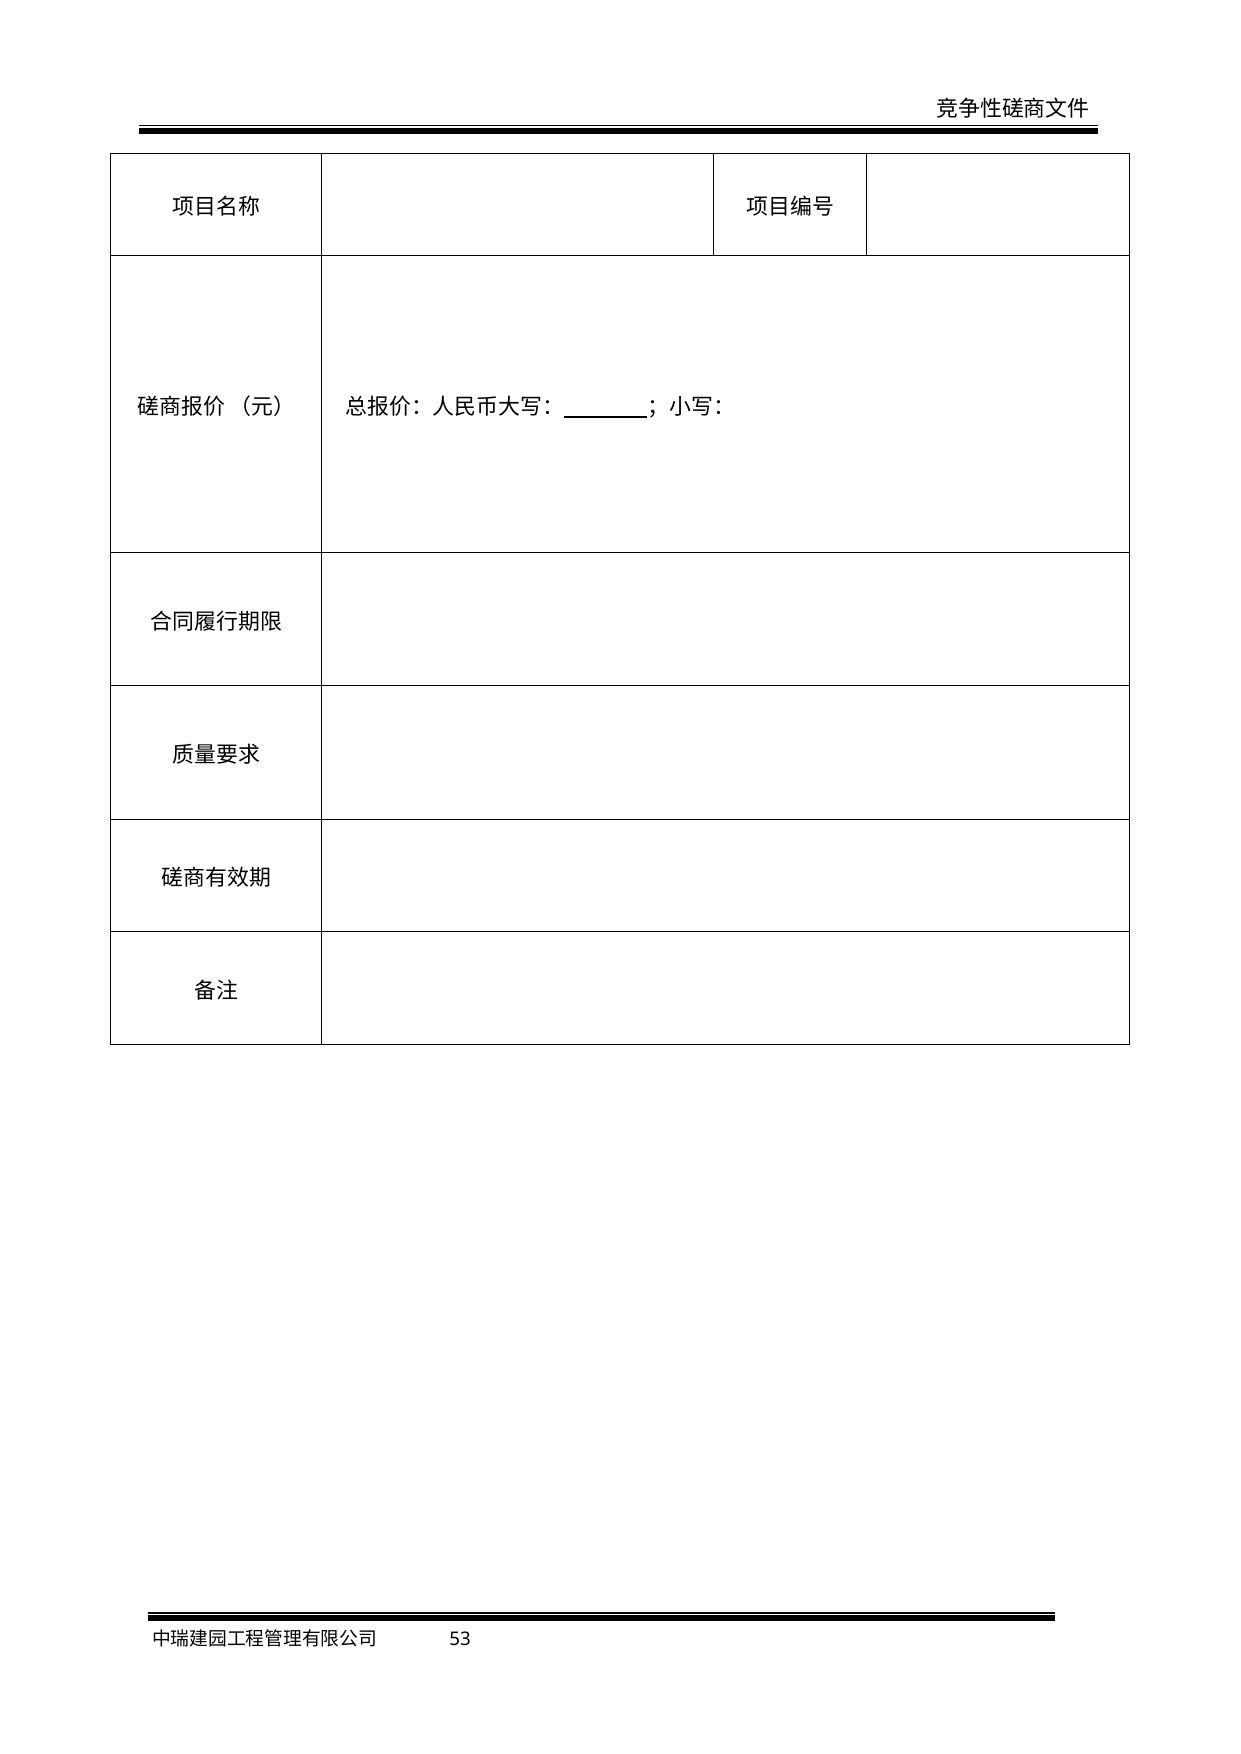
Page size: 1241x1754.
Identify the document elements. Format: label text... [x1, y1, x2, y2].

table_cell 磋商报价 （元） [111, 256, 321, 552]
table_cell 总报价：人民币大写： ；小写： [322, 256, 1129, 552]
table_cell 质量要求 [111, 686, 321, 819]
table_cell [322, 932, 1129, 1043]
table_cell [322, 553, 1129, 685]
table_cell 备注 [111, 932, 321, 1043]
table_header 项目编号 [714, 154, 866, 255]
table_header 项目名称 [111, 154, 321, 255]
table_header [867, 154, 1129, 255]
table_cell 合同履行期限 [111, 553, 321, 685]
table_header [322, 154, 713, 255]
table_cell [322, 820, 1129, 931]
table_cell [322, 686, 1129, 819]
table_cell 磋商有效期 [111, 820, 321, 931]
